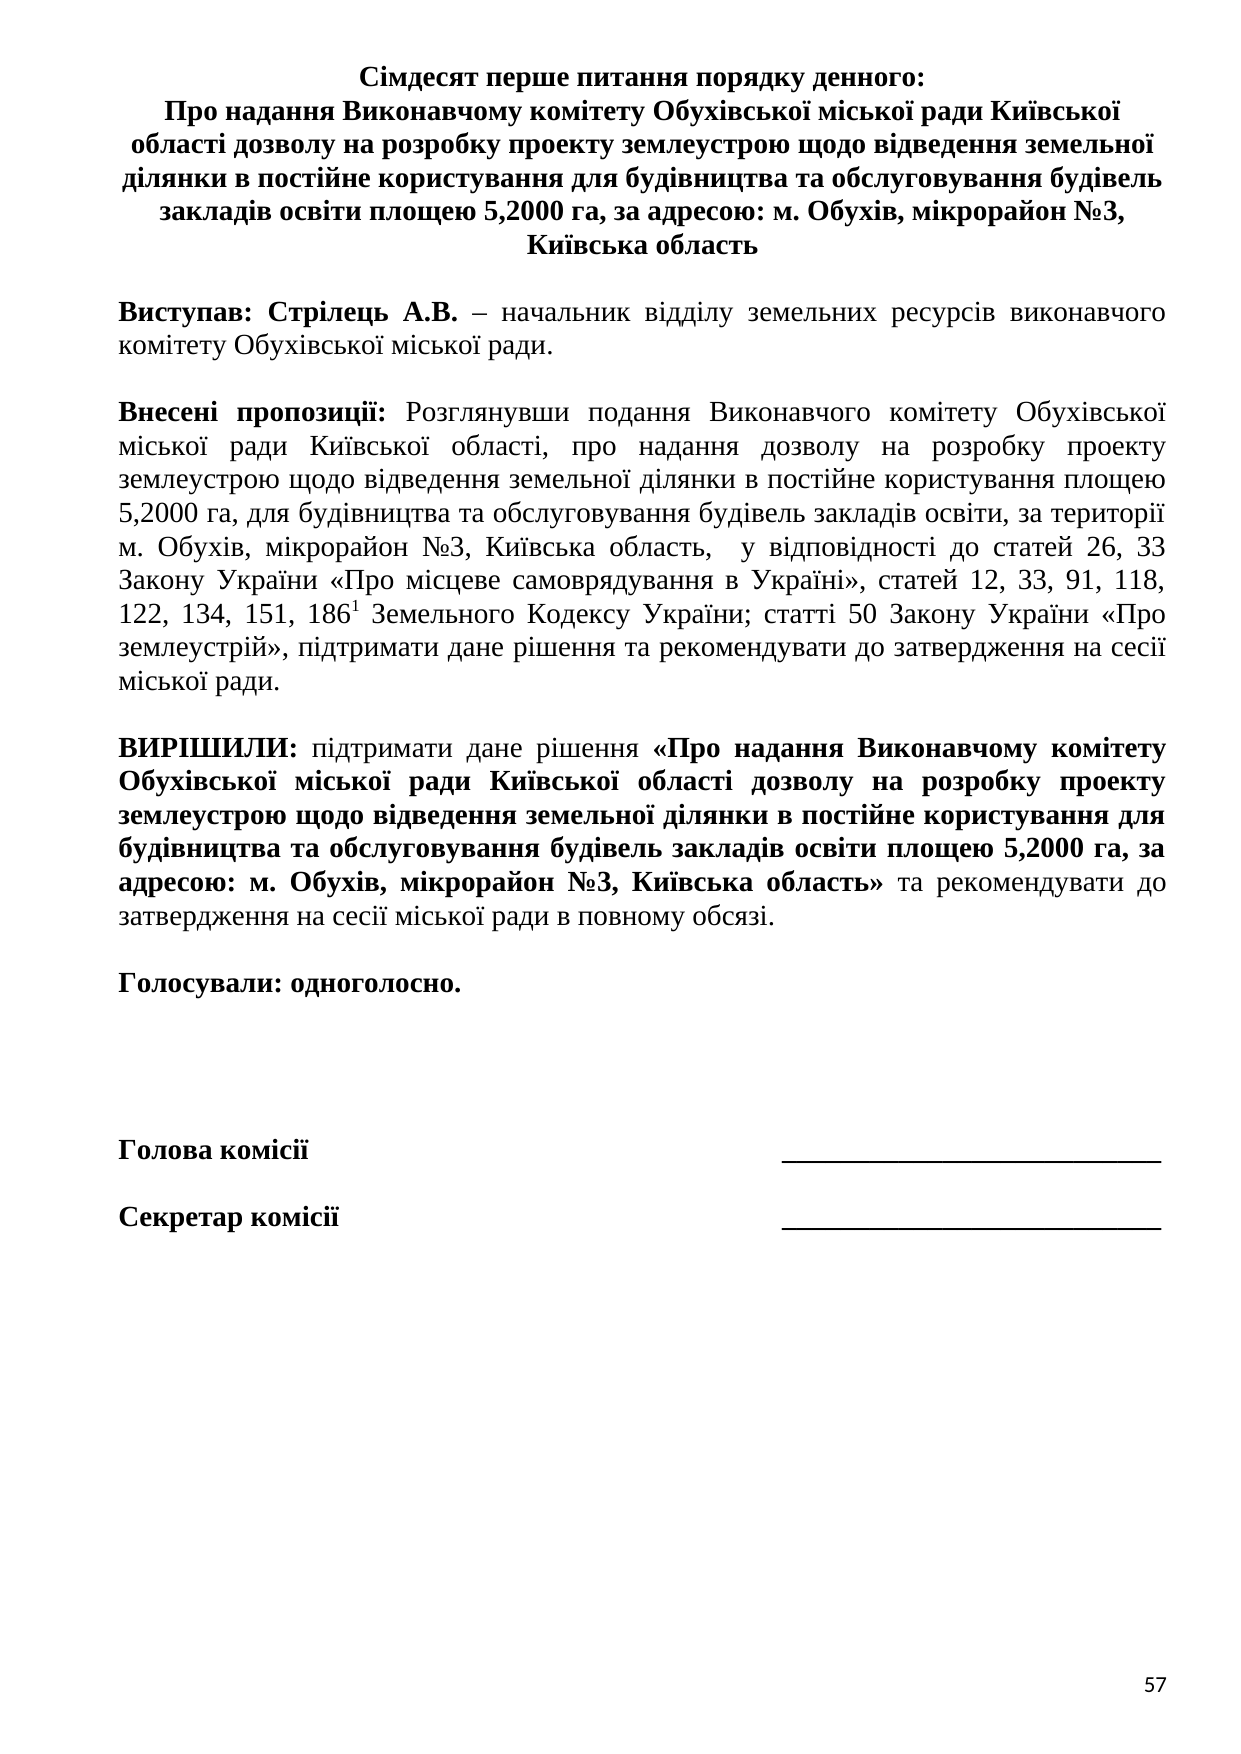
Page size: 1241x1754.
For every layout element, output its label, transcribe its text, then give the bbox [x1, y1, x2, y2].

text Про надання Виконавчому комітету Обухівської міської ради Київської області дозволу на розробку проекту землеустрою щодо відведення земельної ділянки в постійне користування для будівництва та обслуговування будівель закладів освіти площею 5,2000 га, за адресою: м. Обухів, мікрорайон №3, Київська область [118, 93, 1167, 260]
text Виступав: Стрілець А.В. – начальник відділу земельних ресурсів виконавчого комітету Обухівської міської ради. [118, 294, 1167, 361]
list Внесені пропозиції: Розглянувши подання Виконавчого комітету Обухівської міської ради Київської області, про надання дозволу на розробку проекту землеустрою щодо відведення земельної ділянки в постійне користування площею 5,2000 га, для будівництва та обслуговування будівель закладів освіти, за території м. Обухів, мікрорайон №3, Київська область, у відповідності до статей 26, 33 Закону України «Про місцеве самоврядування в Україні», статей 12, 33, 91, 118, 122, 134, 151, 1861 Земельного Кодексу України; статті 50 Закону України «Про землеустрій», підтримати дане рішення та рекомендувати до затвердження на сесії міської ради. [118, 394, 1167, 696]
text Голова комісії __________________________ [118, 1132, 1167, 1166]
text ВИРІШИЛИ: підтримати дане рішення «Про надання Виконавчому комітету Обухівської міської ради Київської області дозволу на розробку проекту землеустрою щодо відведення земельної ділянки в постійне користування для будівництва та обслуговування будівель закладів освіти площею 5,2000 га, за адресою: м. Обухів, мікрорайон №3, Київська область» та рекомендувати до затвердження на сесії міської ради в повному обсязі. [118, 730, 1167, 931]
text Сімдесят перше питання порядку денного: [118, 59, 1167, 93]
text Секретар комісії __________________________ [118, 1199, 1167, 1233]
text Голосували: одноголосно. [118, 965, 1167, 998]
